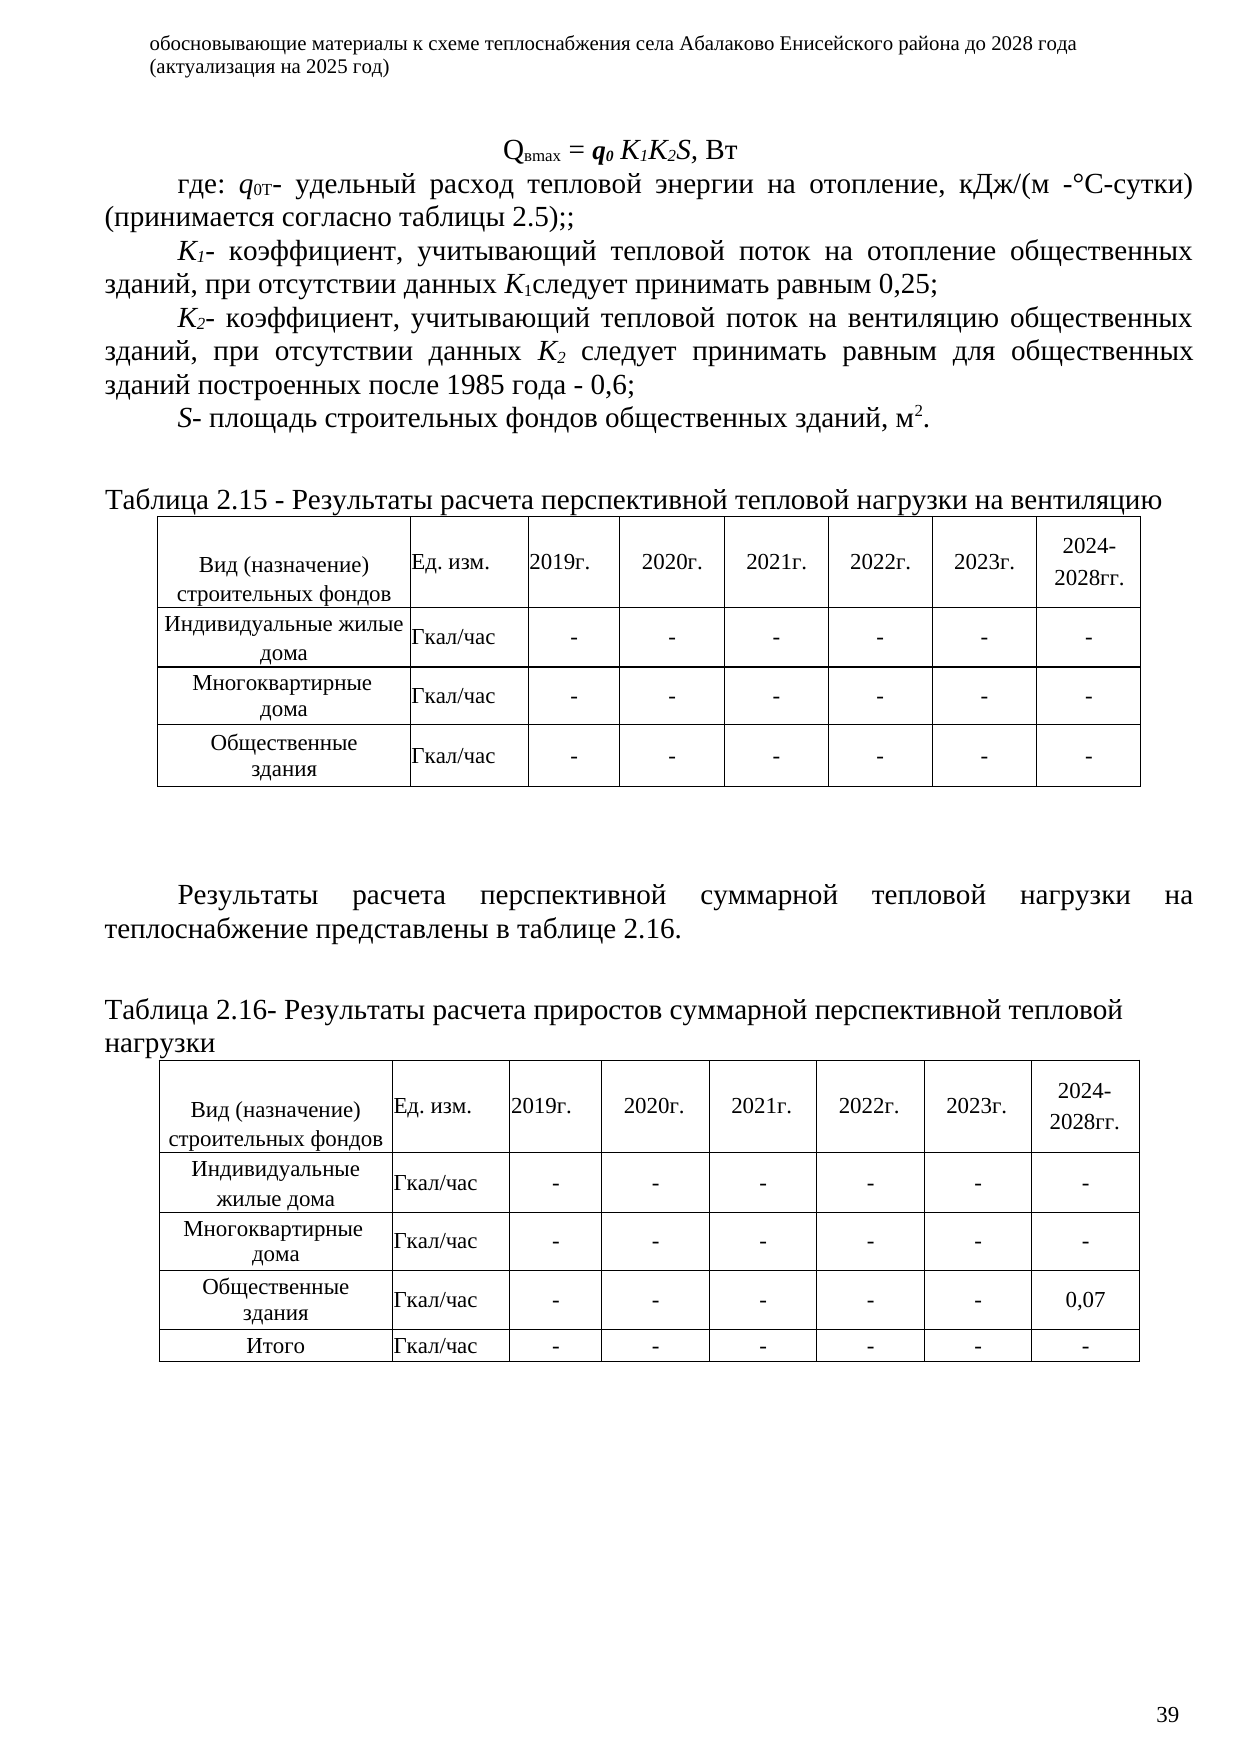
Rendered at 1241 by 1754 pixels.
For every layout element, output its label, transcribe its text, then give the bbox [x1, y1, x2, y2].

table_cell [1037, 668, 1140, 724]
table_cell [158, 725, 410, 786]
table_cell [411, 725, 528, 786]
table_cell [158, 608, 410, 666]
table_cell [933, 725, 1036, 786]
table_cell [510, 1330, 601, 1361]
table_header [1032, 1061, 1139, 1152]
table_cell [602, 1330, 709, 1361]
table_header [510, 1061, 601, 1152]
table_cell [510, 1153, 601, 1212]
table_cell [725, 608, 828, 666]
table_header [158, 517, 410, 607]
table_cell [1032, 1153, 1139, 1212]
text Результаты расчета перспективной суммарной тепловой нагрузки на теплоснабжение представлены в таблице 2.16. [104, 877, 1194, 944]
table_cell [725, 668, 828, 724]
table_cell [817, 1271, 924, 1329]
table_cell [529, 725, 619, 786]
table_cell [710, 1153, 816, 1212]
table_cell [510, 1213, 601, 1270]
text Qвmax = q0 K1K2S, Вт [104, 133, 1136, 166]
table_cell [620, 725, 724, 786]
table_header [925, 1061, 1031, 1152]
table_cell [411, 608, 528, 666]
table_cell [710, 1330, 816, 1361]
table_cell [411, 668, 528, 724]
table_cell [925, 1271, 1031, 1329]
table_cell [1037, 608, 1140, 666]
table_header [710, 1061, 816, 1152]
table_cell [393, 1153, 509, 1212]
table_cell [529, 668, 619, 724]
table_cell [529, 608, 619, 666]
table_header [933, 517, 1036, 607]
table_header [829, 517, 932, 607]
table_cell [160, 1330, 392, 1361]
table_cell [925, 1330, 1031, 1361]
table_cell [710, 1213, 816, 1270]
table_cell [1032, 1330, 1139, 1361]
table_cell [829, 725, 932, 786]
text К1- коэффициент, учитывающий тепловой поток на отопление общественных зданий, при отсутствии данных К1следует принимать равным 0,25; [104, 233, 1194, 300]
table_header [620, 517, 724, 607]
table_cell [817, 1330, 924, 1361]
text Таблица 2.15 - Результаты расчета перспективной тепловой нагрузки на вентиляцию [105, 482, 1194, 516]
text К2- коэффициент, учитывающий тепловой поток на вентиляцию общественных зданий, при отсутствии данных К2 следует принимать равным для общественных зданий построенных после 1985 года - 0,6; [104, 300, 1194, 401]
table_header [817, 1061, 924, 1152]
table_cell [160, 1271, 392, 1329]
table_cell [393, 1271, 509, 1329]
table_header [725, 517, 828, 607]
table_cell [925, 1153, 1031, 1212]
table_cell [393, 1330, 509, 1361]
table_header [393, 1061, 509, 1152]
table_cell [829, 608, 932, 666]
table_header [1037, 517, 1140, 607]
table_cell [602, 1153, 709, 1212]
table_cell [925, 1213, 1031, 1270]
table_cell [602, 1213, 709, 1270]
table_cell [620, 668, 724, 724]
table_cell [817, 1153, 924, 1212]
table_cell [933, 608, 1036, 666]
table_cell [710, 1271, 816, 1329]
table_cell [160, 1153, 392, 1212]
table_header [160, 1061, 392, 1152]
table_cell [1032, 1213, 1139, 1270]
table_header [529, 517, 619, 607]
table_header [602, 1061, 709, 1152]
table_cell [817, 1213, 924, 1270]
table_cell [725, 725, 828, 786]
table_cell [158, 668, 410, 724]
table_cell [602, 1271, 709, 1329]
text где: q0T- удельный расход тепловой энергии на отопление, кДж/(м -°С-сутки) (принимается согласно таблицы 2.5);; [104, 166, 1194, 233]
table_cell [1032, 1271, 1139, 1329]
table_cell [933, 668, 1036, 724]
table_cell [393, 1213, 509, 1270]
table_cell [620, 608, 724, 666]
text Таблица 2.16- Результаты расчета приростов суммарной перспективной тепловой нагрузки [104, 992, 1194, 1059]
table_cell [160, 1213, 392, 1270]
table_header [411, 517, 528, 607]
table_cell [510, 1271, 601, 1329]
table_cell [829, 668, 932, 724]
text S- площадь строительных фондов общественных зданий, м2. [104, 401, 1194, 434]
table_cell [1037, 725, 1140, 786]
